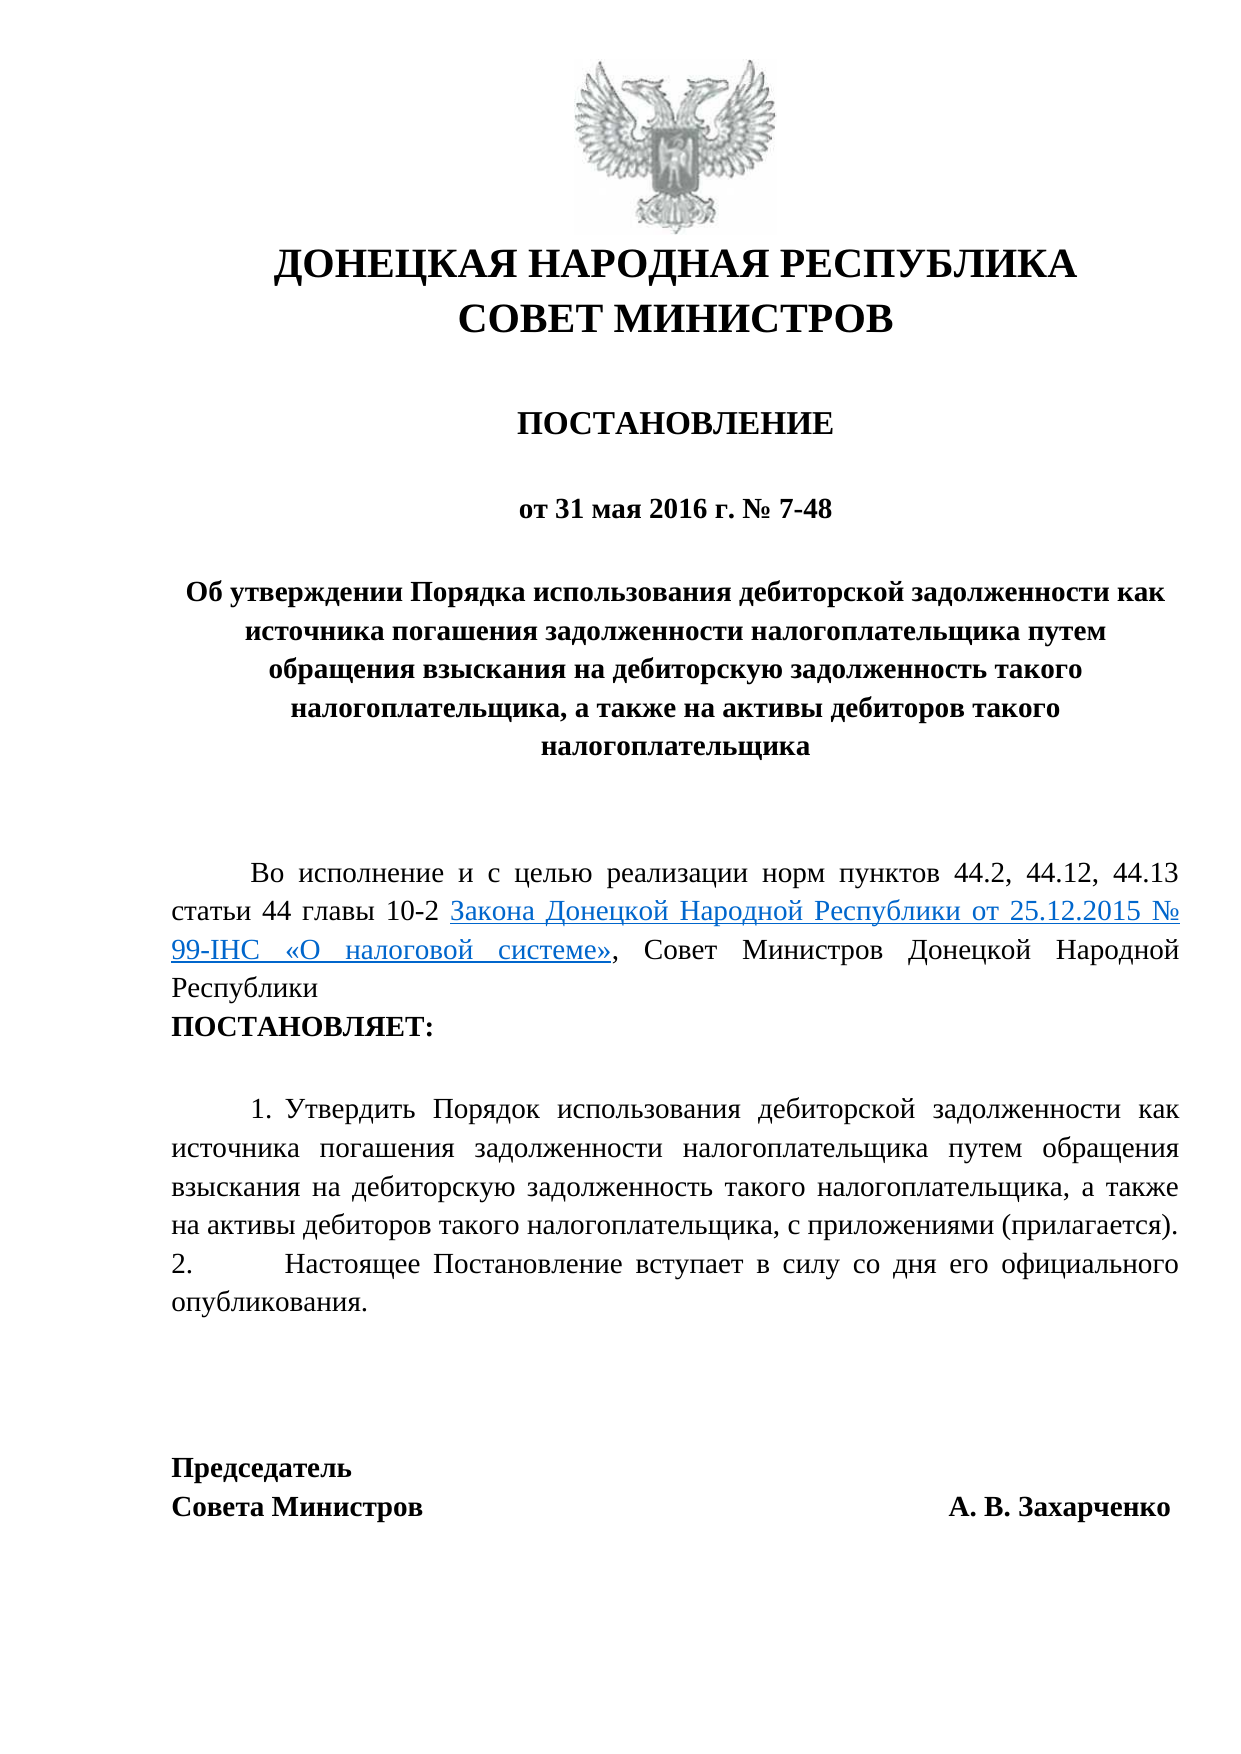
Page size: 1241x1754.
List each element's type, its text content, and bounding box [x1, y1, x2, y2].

text ПОСТАНОВЛЕНИЕ [171, 403, 1180, 442]
text налогоплательщика [171, 728, 1180, 762]
picture [574, 59, 777, 235]
list Настоящее Постановление вступает в силу со дня его официального опубликования. [171, 1246, 1180, 1318]
text СОВЕТ МИНИСТРОВ [171, 293, 1180, 341]
text Во исполнение и с целью реализации норм пунктов 44.2, 44.12, 44.13 статьи 44 главы 10-2 Закона Донецкой Народной Республики от 25.12.2015 № 99-IHC «О налоговой системе», Совет Министров Донецкой Народной Республики [171, 855, 1180, 1004]
text Председатель Совета Министров А. В. Захарченко [171, 1450, 1176, 1522]
text ДОНЕЦКАЯ НАРОДНАЯ РЕСПУБЛИКА [171, 238, 1180, 286]
text Об утверждении Порядка использования дебиторской задолженности как источника погашения задолженности налогоплательщика путем обращения взыскания на дебиторскую задолженность такого налогоплательщика, а также на активы дебиторов такого [171, 574, 1180, 723]
text от 31 мая 2016 г. № 7-48 [171, 491, 1180, 525]
text ПОСТАНОВЛЯЕТ: [171, 1009, 1180, 1043]
list Утвердить Порядок использования дебиторской задолженности как источника погашения задолженности налогоплательщика путем обращения взыскания на дебиторскую задолженность такого налогоплательщика, а также на активы дебиторов такого налогоплательщика, с приложениями (прилагается). [171, 1092, 1180, 1241]
